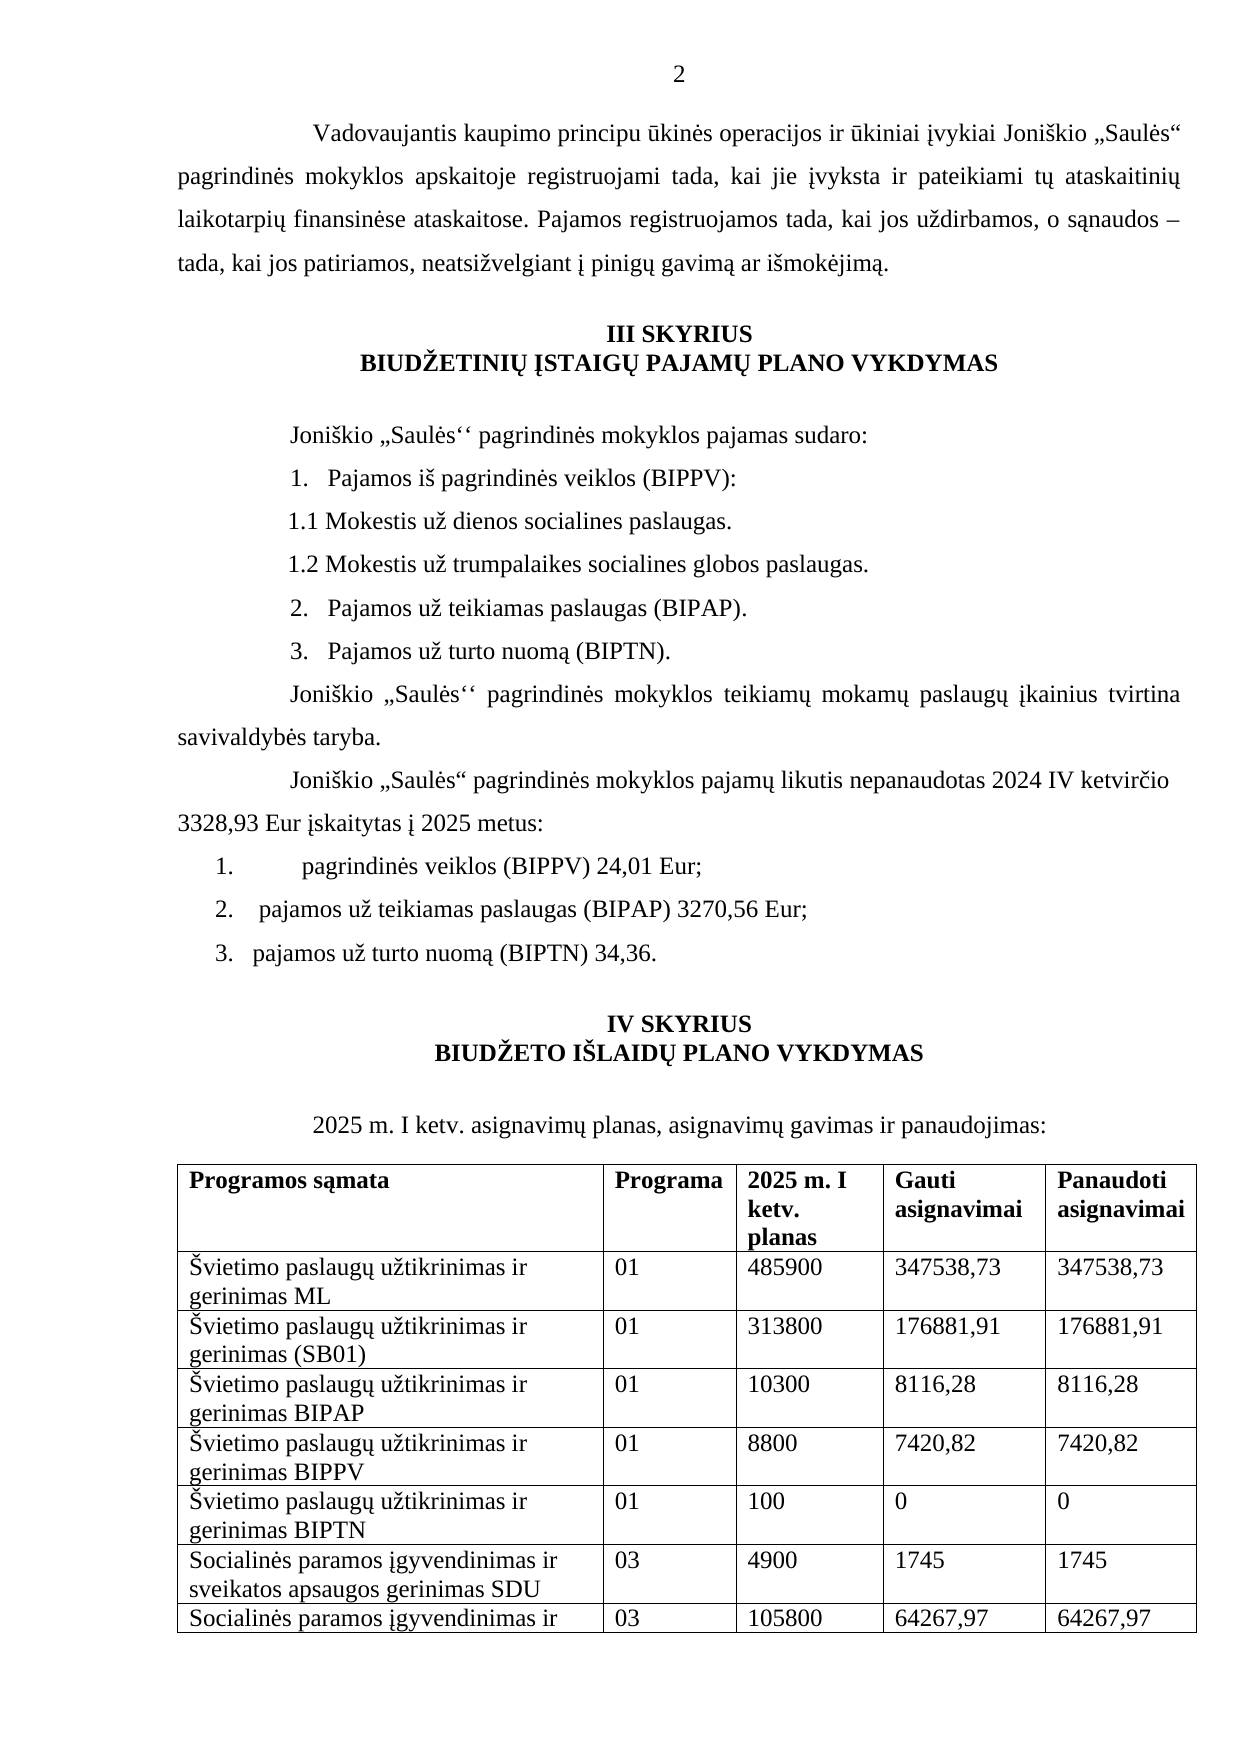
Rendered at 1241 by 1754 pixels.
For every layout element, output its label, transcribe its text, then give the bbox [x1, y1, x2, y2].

table_cell 01 [604, 1252, 736, 1310]
table_cell 01 [604, 1428, 736, 1485]
table_cell 01 [604, 1369, 736, 1427]
table_cell 10300 [737, 1369, 883, 1427]
text BIUDŽETINIŲ ĮSTAIGŲ PAJAMŲ PLANO VYKDYMAS [177, 348, 1181, 377]
table_cell 176881,91 [1046, 1311, 1196, 1368]
text Joniškio „Saulės‘‘ pagrindinės mokyklos teikiamų mokamų paslaugų įkainius tvirtina savivaldybės taryba. [177, 679, 1181, 751]
table_cell 1745 [1046, 1545, 1196, 1602]
table_cell 01 [604, 1486, 736, 1544]
table_header Gauti asignavimai [884, 1165, 1045, 1251]
text Vadovaujantis kaupimo principu ūkinės operacijos ir ūkiniai įvykiai Joniškio „Saulės“ pagrindinės mokyklos apskaitoje registruojami tada, kai jie įvyksta ir pateikiami tų ataskaitinių laikotarpių finansinėse ataskaitose. Pajamos registruojamos tada, kai jos uždirbamos, o sąnaudos – tada, kai jos patiriamos, neatsižvelgiant į pinigų gavimą ar išmokėjimą. [177, 118, 1181, 276]
list Pajamos už teikiamas paslaugas (BIPAP). [290, 593, 1181, 621]
list Mokestis už dienos socialines paslaugas. [287, 506, 1181, 535]
table_cell 313800 [737, 1311, 883, 1368]
table_cell 0 [884, 1486, 1045, 1544]
table_cell Švietimo paslaugų užtikrinimas ir gerinimas BIPAP [178, 1369, 603, 1427]
text BIUDŽETO IŠLAIDŲ PLANO VYKDYMAS [177, 1038, 1181, 1067]
list pajamos už turto nuomą (BIPTN) 34,36. [215, 938, 1181, 966]
table_cell Švietimo paslaugų užtikrinimas ir gerinimas BIPTN [178, 1486, 603, 1544]
table_cell 8116,28 [884, 1369, 1045, 1427]
table_cell 03 [604, 1604, 736, 1632]
table_cell 105800 [737, 1604, 883, 1632]
table_cell 7420,82 [884, 1428, 1045, 1485]
table_cell 01 [604, 1311, 736, 1368]
table_cell 4900 [737, 1545, 883, 1602]
text Joniškio „Saulės“ pagrindinės mokyklos pajamų likutis nepanaudotas 2024 IV ketvirčio [177, 765, 1181, 794]
text Joniškio „Saulės‘‘ pagrindinės mokyklos pajamas sudaro: [177, 420, 1181, 449]
text 3328,93 Eur įskaitytas į 2025 metus: [177, 808, 1181, 837]
list Pajamos iš pagrindinės veiklos (BIPPV): [290, 463, 1181, 492]
list pajamos už teikiamas paslaugas (BIPAP) 3270,56 Eur; [215, 894, 1181, 923]
table_header 2025 m. I ketv. planas [737, 1165, 883, 1251]
table_cell Švietimo paslaugų užtikrinimas ir gerinimas (SB01) [178, 1311, 603, 1368]
table_cell 7420,82 [1046, 1428, 1196, 1485]
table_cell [178, 1604, 603, 1632]
text IV SKYRIUS [177, 1009, 1181, 1038]
table_cell 347538,73 [884, 1252, 1045, 1310]
table_cell Švietimo paslaugų užtikrinimas ir gerinimas ML [178, 1252, 603, 1310]
table_header Panaudoti asignavimai [1046, 1165, 1196, 1251]
text III SKYRIUS [177, 319, 1181, 348]
table_cell Švietimo paslaugų užtikrinimas ir gerinimas BIPPV [178, 1428, 603, 1485]
table_cell 64267,97 [884, 1604, 1045, 1632]
table_cell 1745 [884, 1545, 1045, 1602]
table_header Programos sąmata [178, 1165, 603, 1251]
table_cell 100 [737, 1486, 883, 1544]
table_cell 03 [604, 1545, 736, 1602]
list Pajamos už turto nuomą (BIPTN). [290, 636, 1181, 664]
table_header Programa [604, 1165, 736, 1251]
table_cell 8800 [737, 1428, 883, 1485]
list Mokestis už trumpalaikes socialines globos paslaugas. [287, 549, 1181, 578]
table_cell 347538,73 [1046, 1252, 1196, 1310]
table_cell 176881,91 [884, 1311, 1045, 1368]
list 2025 m. I ketv. asignavimų planas, asignavimų gavimas ir panaudojimas: [241, 1110, 1181, 1139]
table_cell 485900 [737, 1252, 883, 1310]
table_cell 8116,28 [1046, 1369, 1196, 1427]
table_cell 64267,97 [1046, 1604, 1196, 1632]
list pagrindinės veiklos (BIPPV) 24,01 Eur; [215, 851, 1181, 880]
table_cell 0 [1046, 1486, 1196, 1544]
table_cell Socialinės paramos įgyvendinimas ir sveikatos apsaugos gerinimas SDU [178, 1545, 603, 1602]
